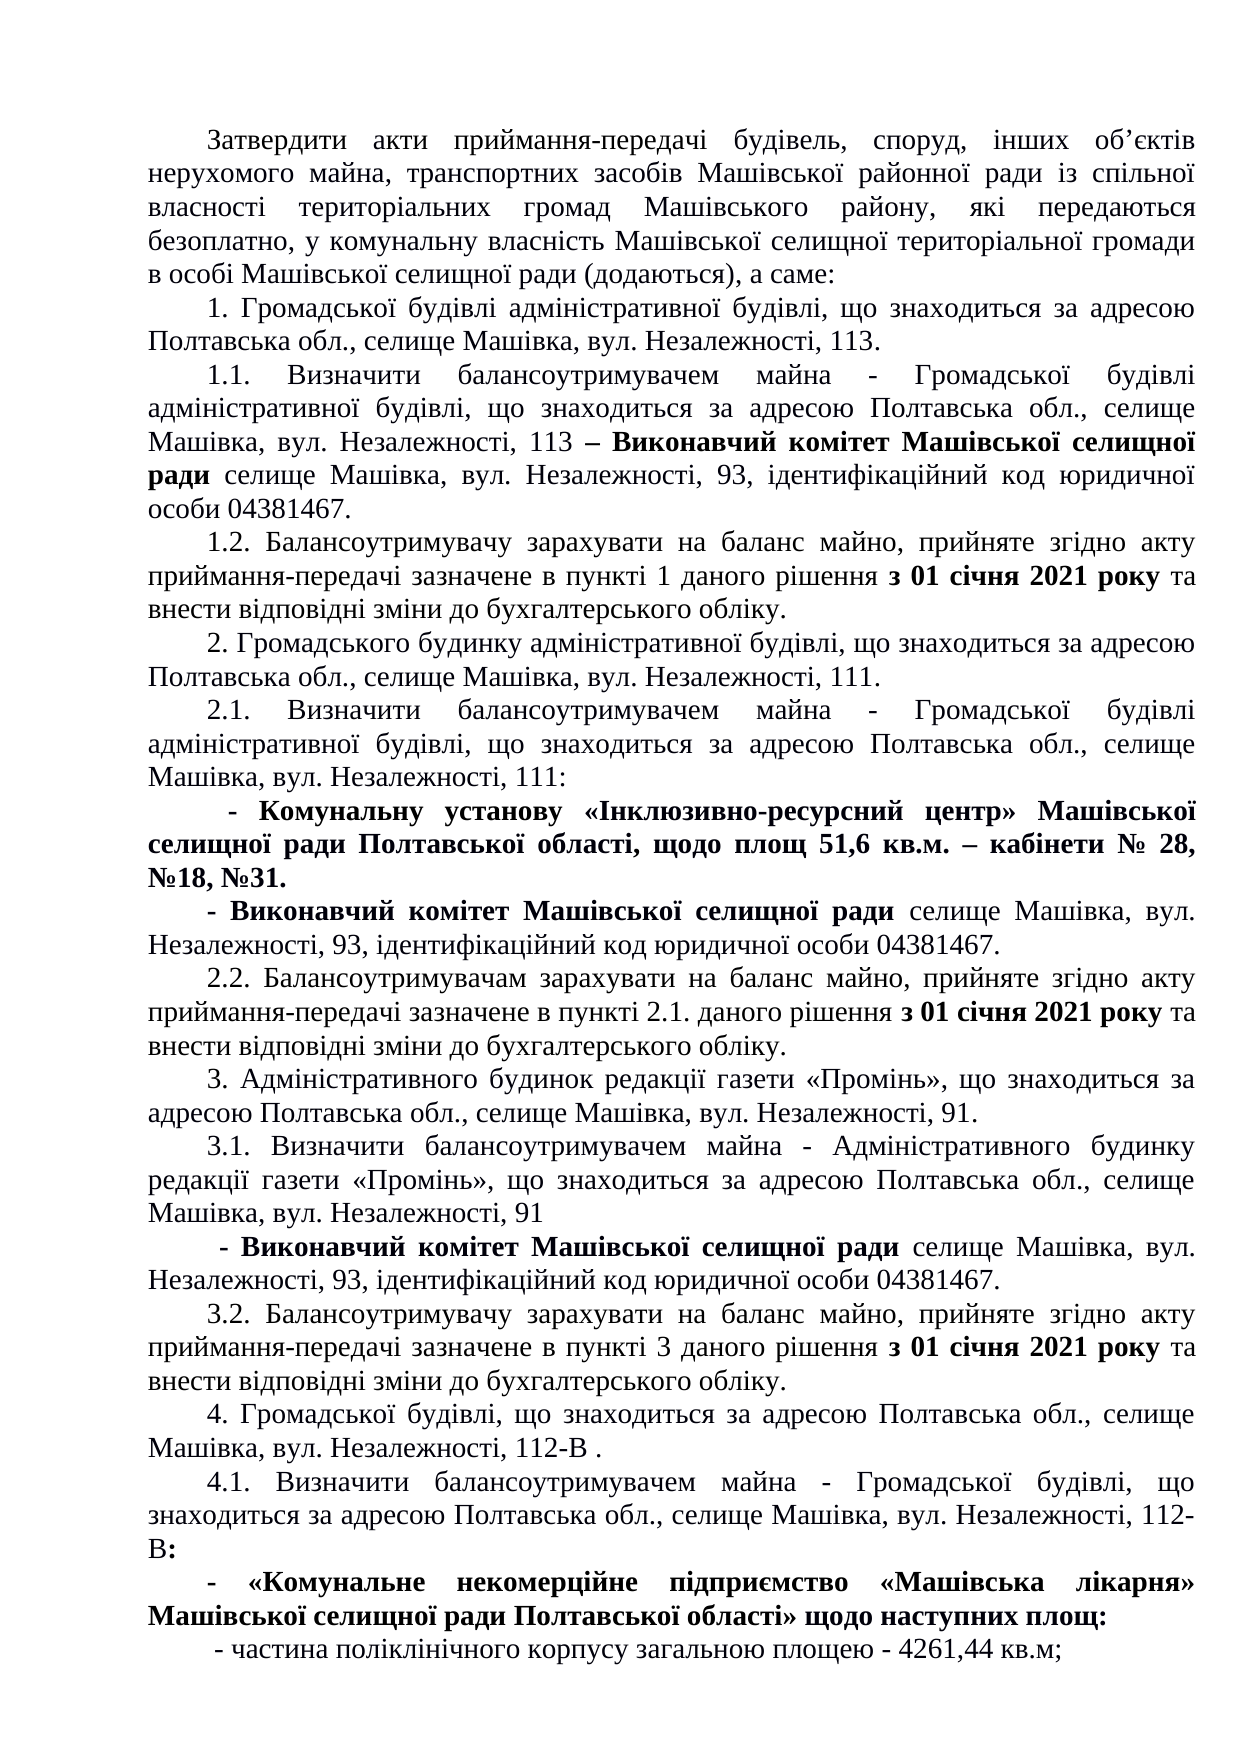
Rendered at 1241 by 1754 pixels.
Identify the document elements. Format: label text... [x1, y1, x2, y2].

text 1.1. Визначити балансоутримувачем майна - Громадської будівлі адміністративної будівлі, що знаходиться за адресою Полтавська обл., селище Машівка, вул. Незалежності, 113 – Виконавчий комітет Машівської селищної ради селище Машівка, вул. Незалежності, 93, ідентифікаційний код юридичної особи 04381467. [148, 357, 1196, 524]
text Затвердити акти приймання-передачі будівель, споруд, інших об’єктів нерухомого майна, транспортних засобів Машівської районної ради із спільної власності територіальних громад Машівського району, які передаються безоплатно, у комунальну власність Машівської селищної територіальної громади в особі Машівської селищної ради (додаються), а саме: [148, 122, 1196, 290]
text - частина поліклінічного корпусу загальною площею - 4261,44 кв.м; [148, 1631, 1196, 1665]
text 4. Громадської будівлі, що знаходиться за адресою Полтавська обл., селище Машівка, вул. Незалежності, 112-В . [148, 1397, 1196, 1464]
text 3. Адміністративного будинок редакції газети «Промінь», що знаходиться за адресою Полтавська обл., селище Машівка, вул. Незалежності, 91. [148, 1061, 1196, 1128]
text 2.2. Балансоутримувачам зарахувати на баланс майно, прийняте згідно акту приймання-передачі зазначене в пункті 2.1. даного рішення з 01 січня 2021 року та внести відповідні зміни до бухгалтерського обліку. [148, 961, 1196, 1061]
text 1.2. Балансоутримувачу зарахувати на баланс майно, прийняте згідно акту приймання-передачі зазначене в пункті 1 даного рішення з 01 січня 2021 року та внести відповідні зміни до бухгалтерського обліку. [148, 524, 1196, 625]
text 2.1. Визначити балансоутримувачем майна - Громадської будівлі адміністративної будівлі, що знаходиться за адресою Полтавська обл., селище Машівка, вул. Незалежності, 111: [148, 692, 1196, 793]
text - Виконавчий комітет Машівської селищної ради селище Машівка, вул. Незалежності, 93, ідентифікаційний код юридичної особи 04381467. [148, 1229, 1196, 1296]
text 1. Громадської будівлі адміністративної будівлі, що знаходиться за адресою Полтавська обл., селище Машівка, вул. Незалежності, 113. [148, 290, 1196, 357]
text 3.2. Балансоутримувачу зарахувати на баланс майно, прийняте згідно акту приймання-передачі зазначене в пункті 3 даного рішення з 01 січня 2021 року та внести відповідні зміни до бухгалтерського обліку. [148, 1296, 1196, 1397]
text - Комунальну установу «Інклюзивно-ресурсний центр» Машівської селищної ради Полтавської області, щодо площ 51,6 кв.м. – кабінети № 28, №18, №31. [148, 793, 1196, 893]
text 3.1. Визначити балансоутримувачем майна - Адміністративного будинку редакції газети «Промінь», що знаходиться за адресою Полтавська обл., селище Машівка, вул. Незалежності, 91 [148, 1128, 1196, 1229]
text 4.1. Визначити балансоутримувачем майна - Громадської будівлі, що знаходиться за адресою Полтавська обл., селище Машівка, вул. Незалежності, 112-В: [148, 1464, 1196, 1564]
text - «Комунальне некомерційне підприємство «Машівська лікарня» Машівської селищної ради Полтавської області» щодо наступних площ: [148, 1564, 1196, 1631]
text 2. Громадського будинку адміністративної будівлі, що знаходиться за адресою Полтавська обл., селище Машівка, вул. Незалежності, 111. [148, 625, 1196, 692]
text - Виконавчий комітет Машівської селищної ради селище Машівка, вул. Незалежності, 93, ідентифікаційний код юридичної особи 04381467. [148, 893, 1196, 961]
